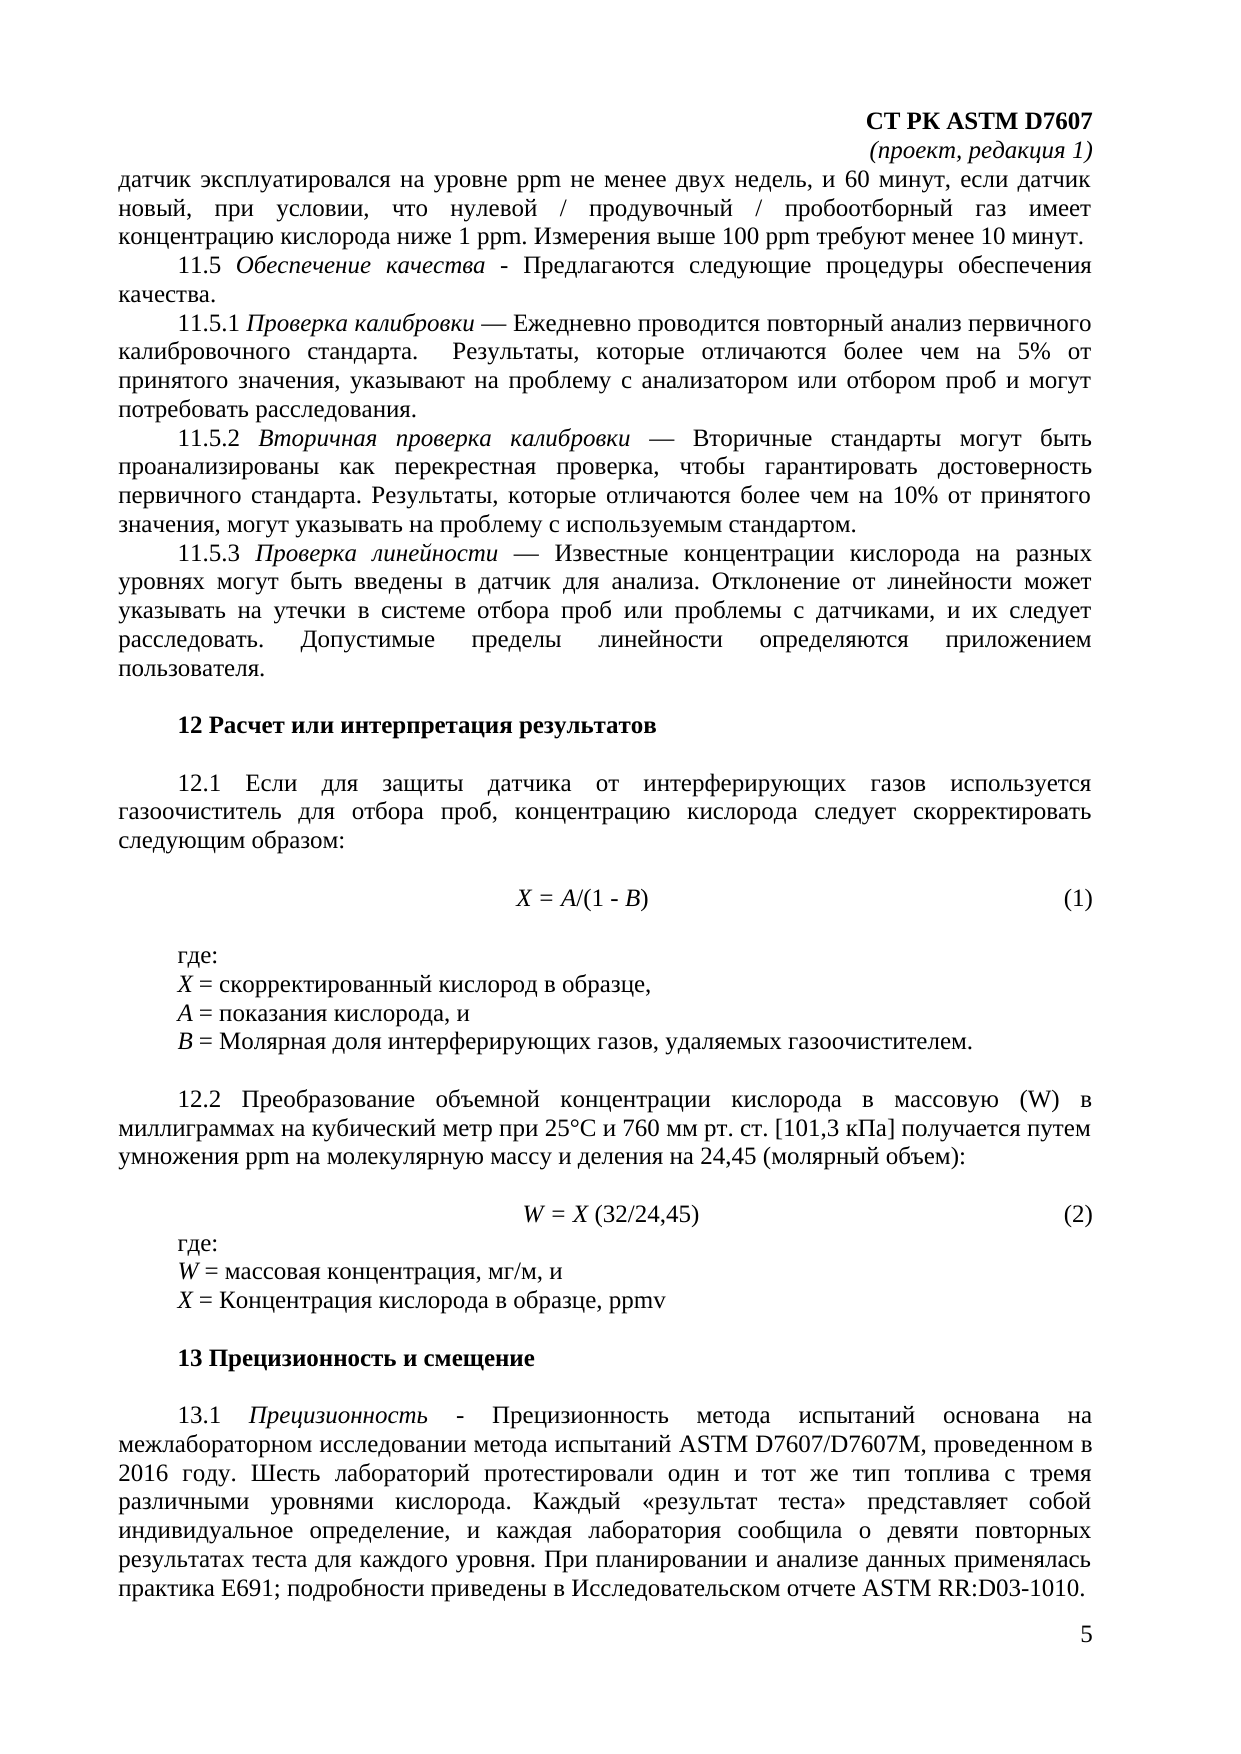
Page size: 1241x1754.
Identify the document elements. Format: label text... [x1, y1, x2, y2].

text 11.5.3 Проверка линейности — Известные концентрации кислорода на разных уровнях могут быть введены в датчик для анализа. Отклонение от линейности может указывать на утечки в системе отбора проб или проблемы с датчиками, и их следует расследовать. Допустимые пределы линейности определяются приложением пользователя. [118, 538, 1092, 681]
text 12 Расчет или интерпретация результатов [118, 710, 1092, 739]
text 12.2 Преобразование объемной концентрации кислорода в массовую (W) в миллиграммах на кубический метр при 25°C и 760 мм рт. ст. [101,3 кПа] получается путем умножения ppm на молекулярную массу и деления на 24,45 (молярный объем): [118, 1084, 1092, 1170]
text 11.5.2 Вторичная проверка калибровки — Вторичные стандарты могут быть проанализированы как перекрестная проверка, чтобы гарантировать достоверность первичного стандарта. Результаты, которые отличаются более чем на 10% от принятого значения, могут указывать на проблему с используемым стандартом. [118, 423, 1092, 538]
text X = скорректированный кислород в образце, [118, 969, 1092, 998]
text 13.1 Прецизионность - Прецизионность метода испытаний основана на межлабораторном исследовании метода испытаний ASTM D7607/D7607M, проведенном в 2016 году. Шесть лабораторий протестировали один и тот же тип топлива с тремя различными уровнями кислорода. Каждый «результат теста» представляет собой индивидуальное определение, и каждая лаборатория сообщила о девяти повторных результатах теста для каждого уровня. При планировании и анализе данных применялась практика E691; подробности приведены в Исследовательском отчете ASTM RR:D03-1010. [118, 1400, 1092, 1601]
text X = A/(1 - B) (1) [118, 883, 1092, 911]
text A = показания кислорода, и [118, 998, 1092, 1026]
text 11.5 Обеспечение качества - Предлагаются следующие процедуры обеспечения качества. [118, 250, 1092, 308]
text 11.5.1 Проверка калибровки — Ежедневно проводится повторный анализ первичного калибровочного стандарта. Результаты, которые отличаются более чем на 5% от принятого значения, указывают на проблему с анализатором или отбором проб и могут потребовать расследования. [118, 308, 1092, 423]
text 13 Прецизионность и смещение [118, 1343, 1092, 1371]
text где: [118, 940, 1092, 969]
text 12.1 Если для защиты датчика от интерферирующих газов используется газоочиститель для отбора проб, концентрацию кислорода следует скорректировать следующим образом: [118, 768, 1092, 854]
text X = Концентрация кислорода в образце, ppmv [118, 1285, 1092, 1314]
text B = Молярная доля интерферирующих газов, удаляемых газоочистителем. [118, 1026, 1092, 1055]
text W = X (32/24,45) (2) [118, 1199, 1092, 1228]
text W = массовая концентрация, мг/м, и [118, 1256, 1092, 1285]
text где: [118, 1228, 1092, 1256]
